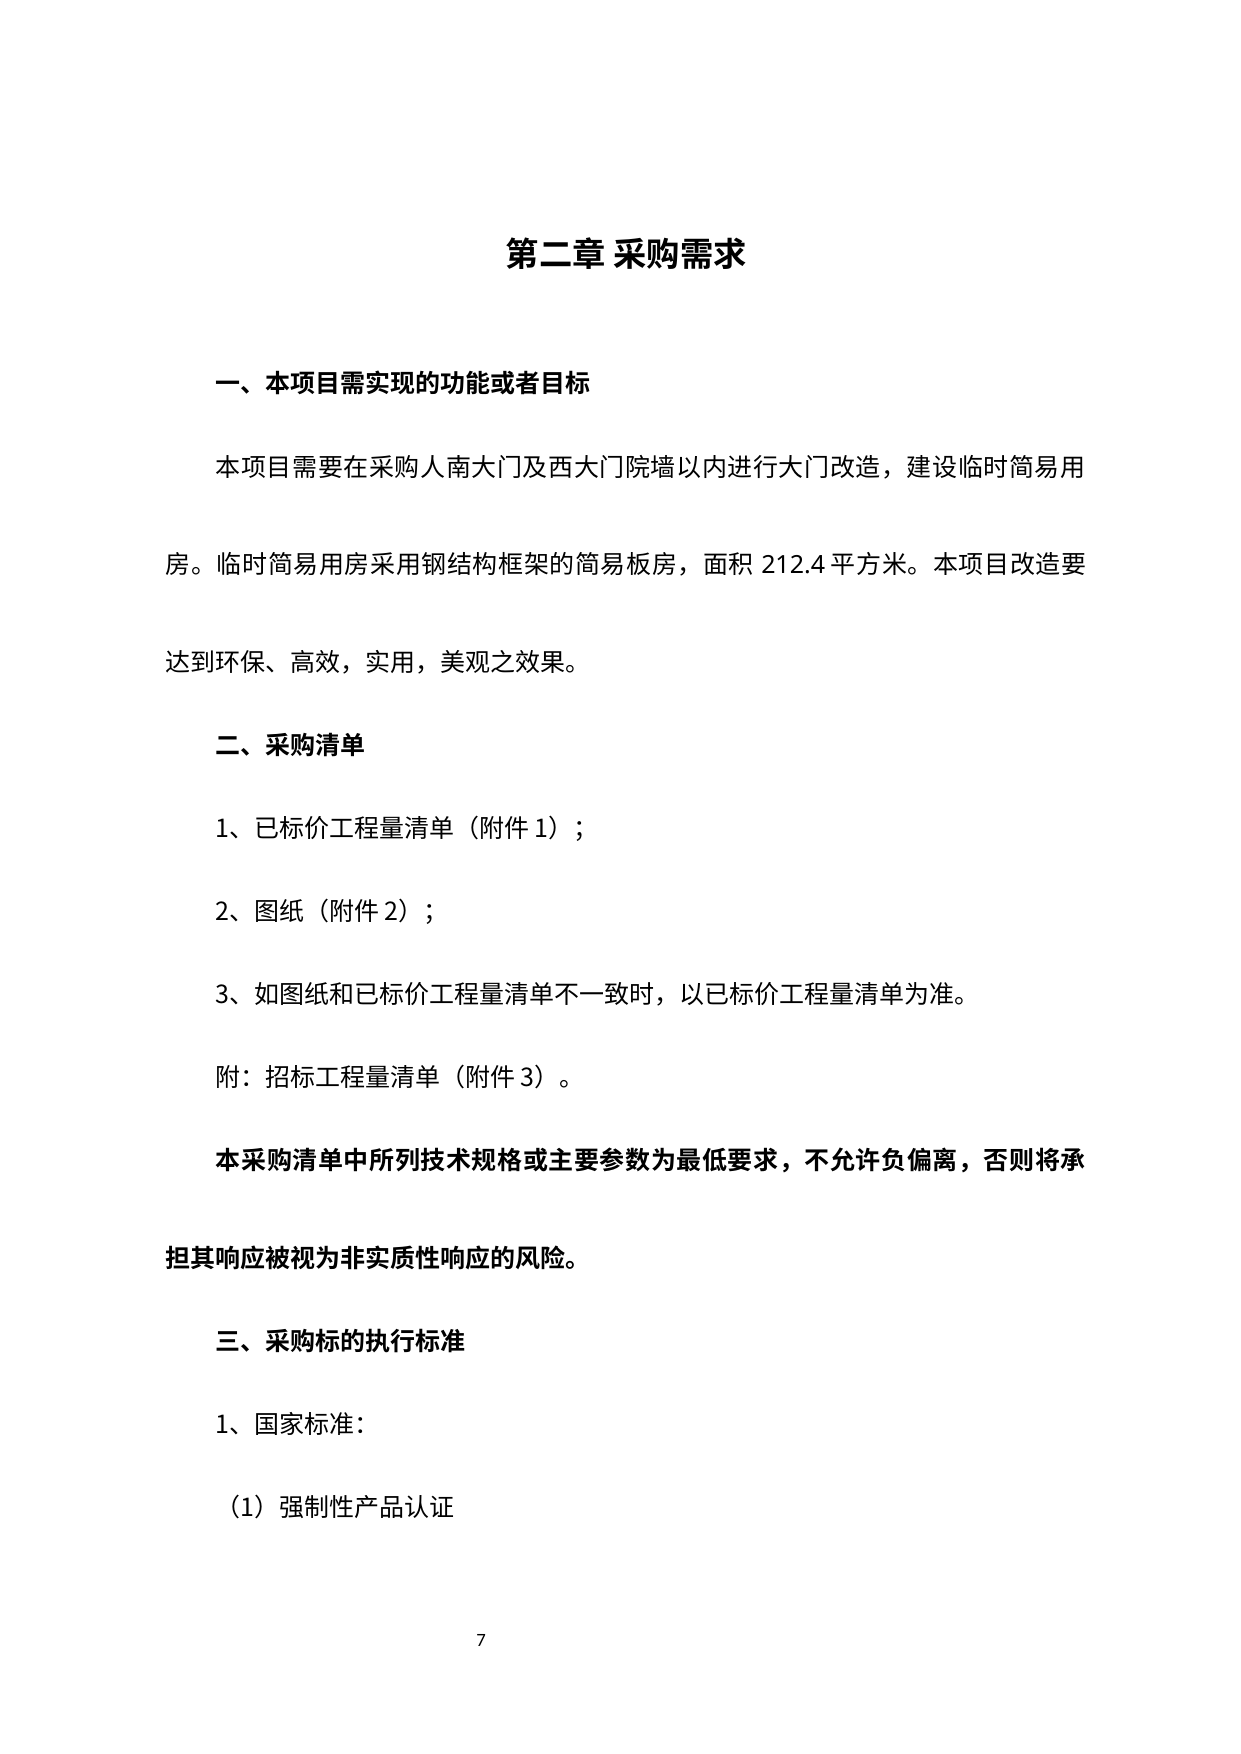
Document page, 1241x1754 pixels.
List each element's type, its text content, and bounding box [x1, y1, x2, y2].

text 本采购清单中所列技术规格或主要参数为最低要求，不允许负偏离，否则将承担其响应被视为非实质性响应的风险。 [165, 1126, 1087, 1289]
text （1）强制性产品认证 [165, 1473, 1087, 1538]
text 附：招标工程量清单（附件3）。 [165, 1043, 1087, 1108]
text 三、采购标的执行标准 [165, 1307, 1087, 1372]
text 二、采购清单 [165, 711, 1087, 776]
text 一、本项目需实现的功能或者目标 [165, 349, 1087, 414]
text 1、国家标准： [165, 1390, 1087, 1455]
text 3、如图纸和已标价工程量清单不一致时，以已标价工程量清单为准。 [165, 960, 1087, 1025]
text 本项目需要在采购人南大门及西大门院墙以内进行大门改造，建设临时简易用房。临时简易用房采用钢结构框架的简易板房，面积212.4平方米。本项目改造要达到环保、高效，实用，美观之效果。 [165, 433, 1087, 547]
text 1、已标价工程量清单（附件1）； [165, 794, 1087, 859]
text 第二章 采购需求 [165, 219, 1087, 284]
text 本项目需要在采购人南大门及西大门院墙以内进行大门改造，建设临时简易用房。临时简易用房采用钢结构框架的简易板房，面积212.4平方米。本项目改造要达到环保、高效，实用，美观之效果。 [165, 581, 1087, 693]
text 2、图纸（附件2）； [165, 877, 1087, 942]
